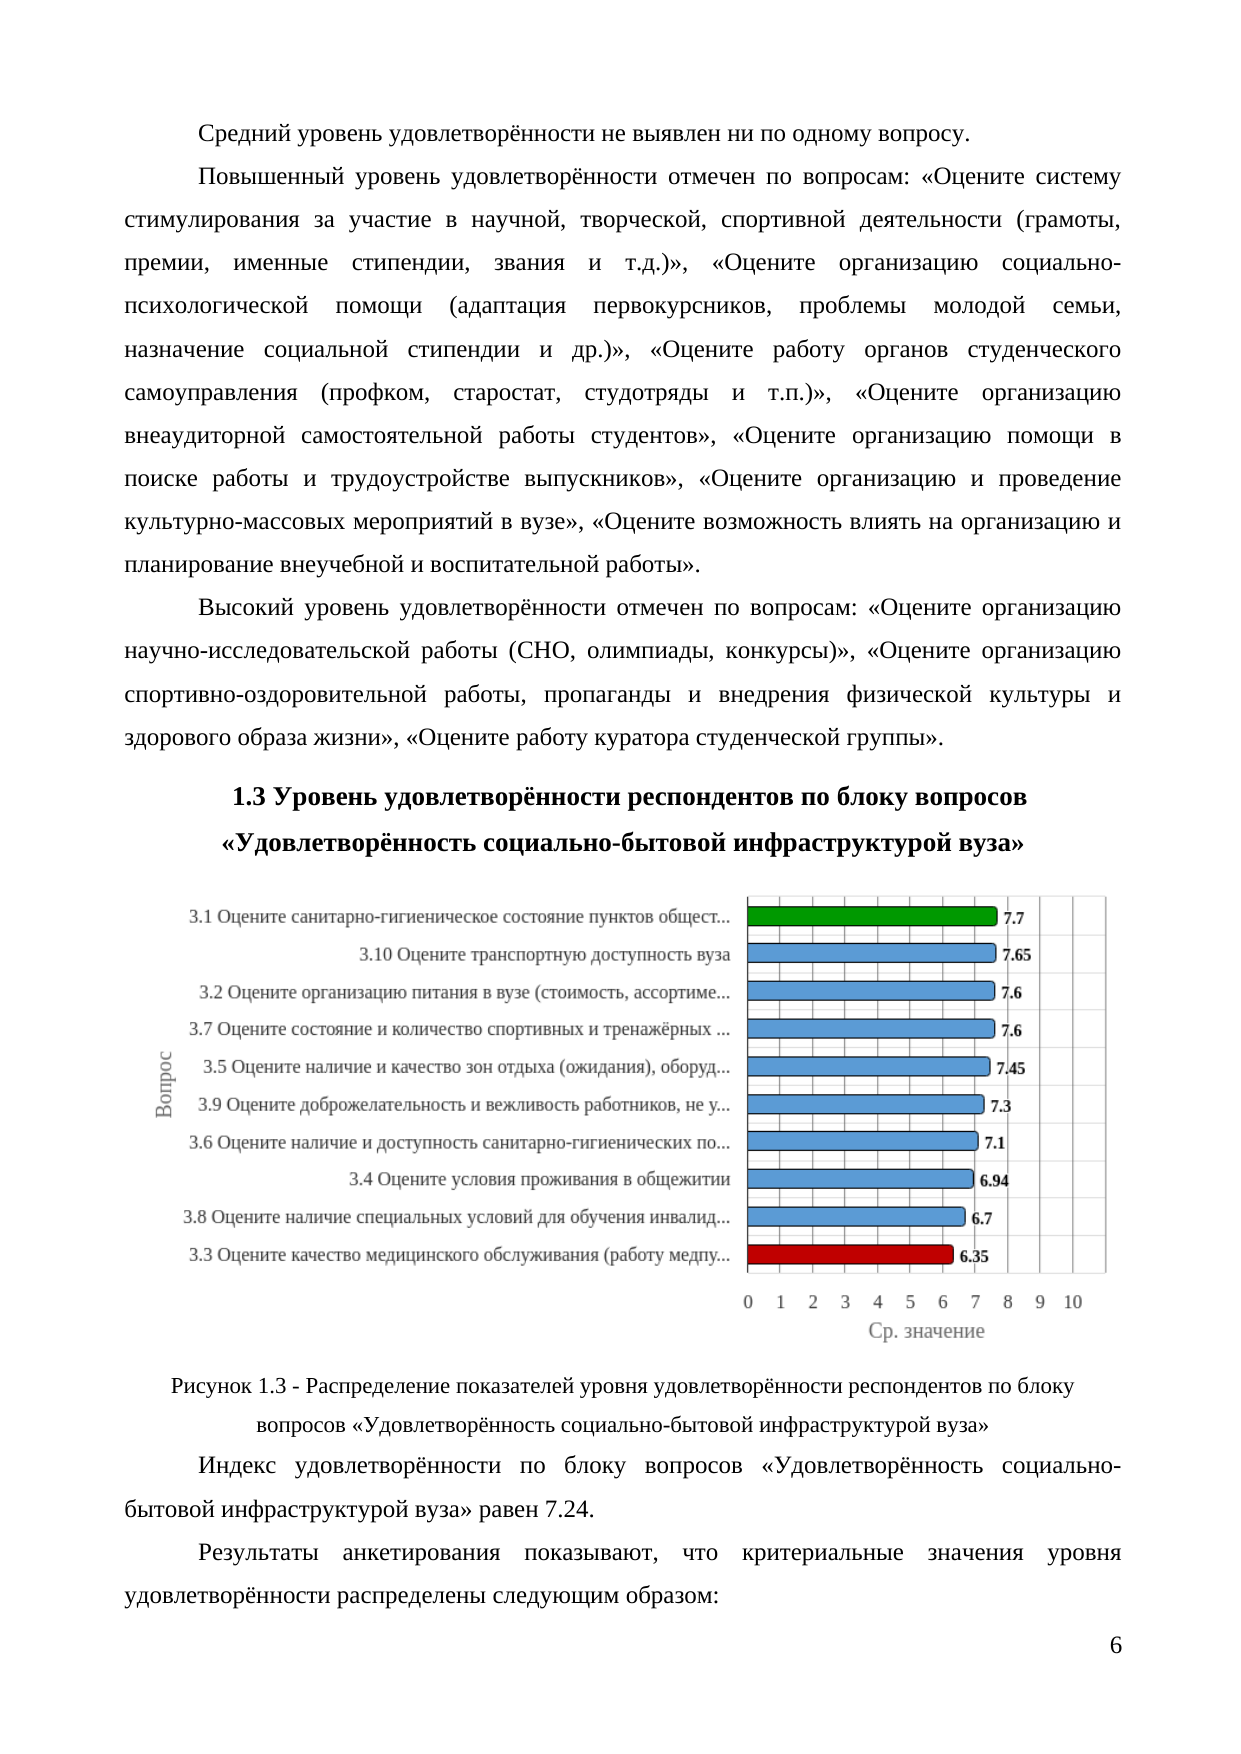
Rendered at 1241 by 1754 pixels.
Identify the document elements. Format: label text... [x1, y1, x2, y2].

text Средний уровень удовлетворённости не выявлен ни по одному вопросу. [124, 118, 1122, 147]
text Высокий уровень удовлетворённости отмечен по вопросам: «Оцените организацию научно-исследовательской работы (СНО, олимпиады, конкурсы)», «Оцените организацию спортивно-оздоровительной работы, пропаганды и внедрения физической культуры и здорового образа жизни», «Оцените работу куратора студенческой группы». [124, 592, 1122, 751]
text Рисунок 1.3 - Распределение показателей уровня удовлетворённости респондентов по блоку вопросов «Удовлетворённость социально-бытовой инфраструктурой вуза» [124, 1372, 1122, 1437]
picture [124, 885, 1129, 1358]
text Индекс удовлетворённости по блоку вопросов «Удовлетворённость социально-бытовой инфраструктурой вуза» равен 7.24. [124, 1451, 1122, 1522]
text Результаты анкетирования показывают, что критериальные значения уровня удовлетворённости распределены следующим образом: [124, 1537, 1122, 1609]
subtitle 1.3 Уровень удовлетворённости респондентов по блоку вопросов «Удовлетворённость социально-бытовой инфраструктурой вуза» [124, 779, 1122, 857]
text Повышенный уровень удовлетворённости отмечен по вопросам: «Оцените систему стимулирования за участие в научной, творческой, спортивной деятельности (грамоты, премии, именные стипендии, звания и т.д.)», «Оцените организацию социально-психологической помощи (адаптация первокурсников, проблемы молодой семьи, назначение социальной стипендии и др.)», «Оцените работу органов студенческого самоуправления (профком, старостат, студотряды и т.п.)», «Оцените организацию внеаудиторной самостоятельной работы студентов», «Оцените организацию помощи в поиске работы и трудоустройстве выпускников», «Оцените организацию и проведение культурно-массовых мероприятий в вузе», «Оцените возможность влиять на организацию и планирование внеучебной и воспитательной работы». [124, 161, 1122, 578]
